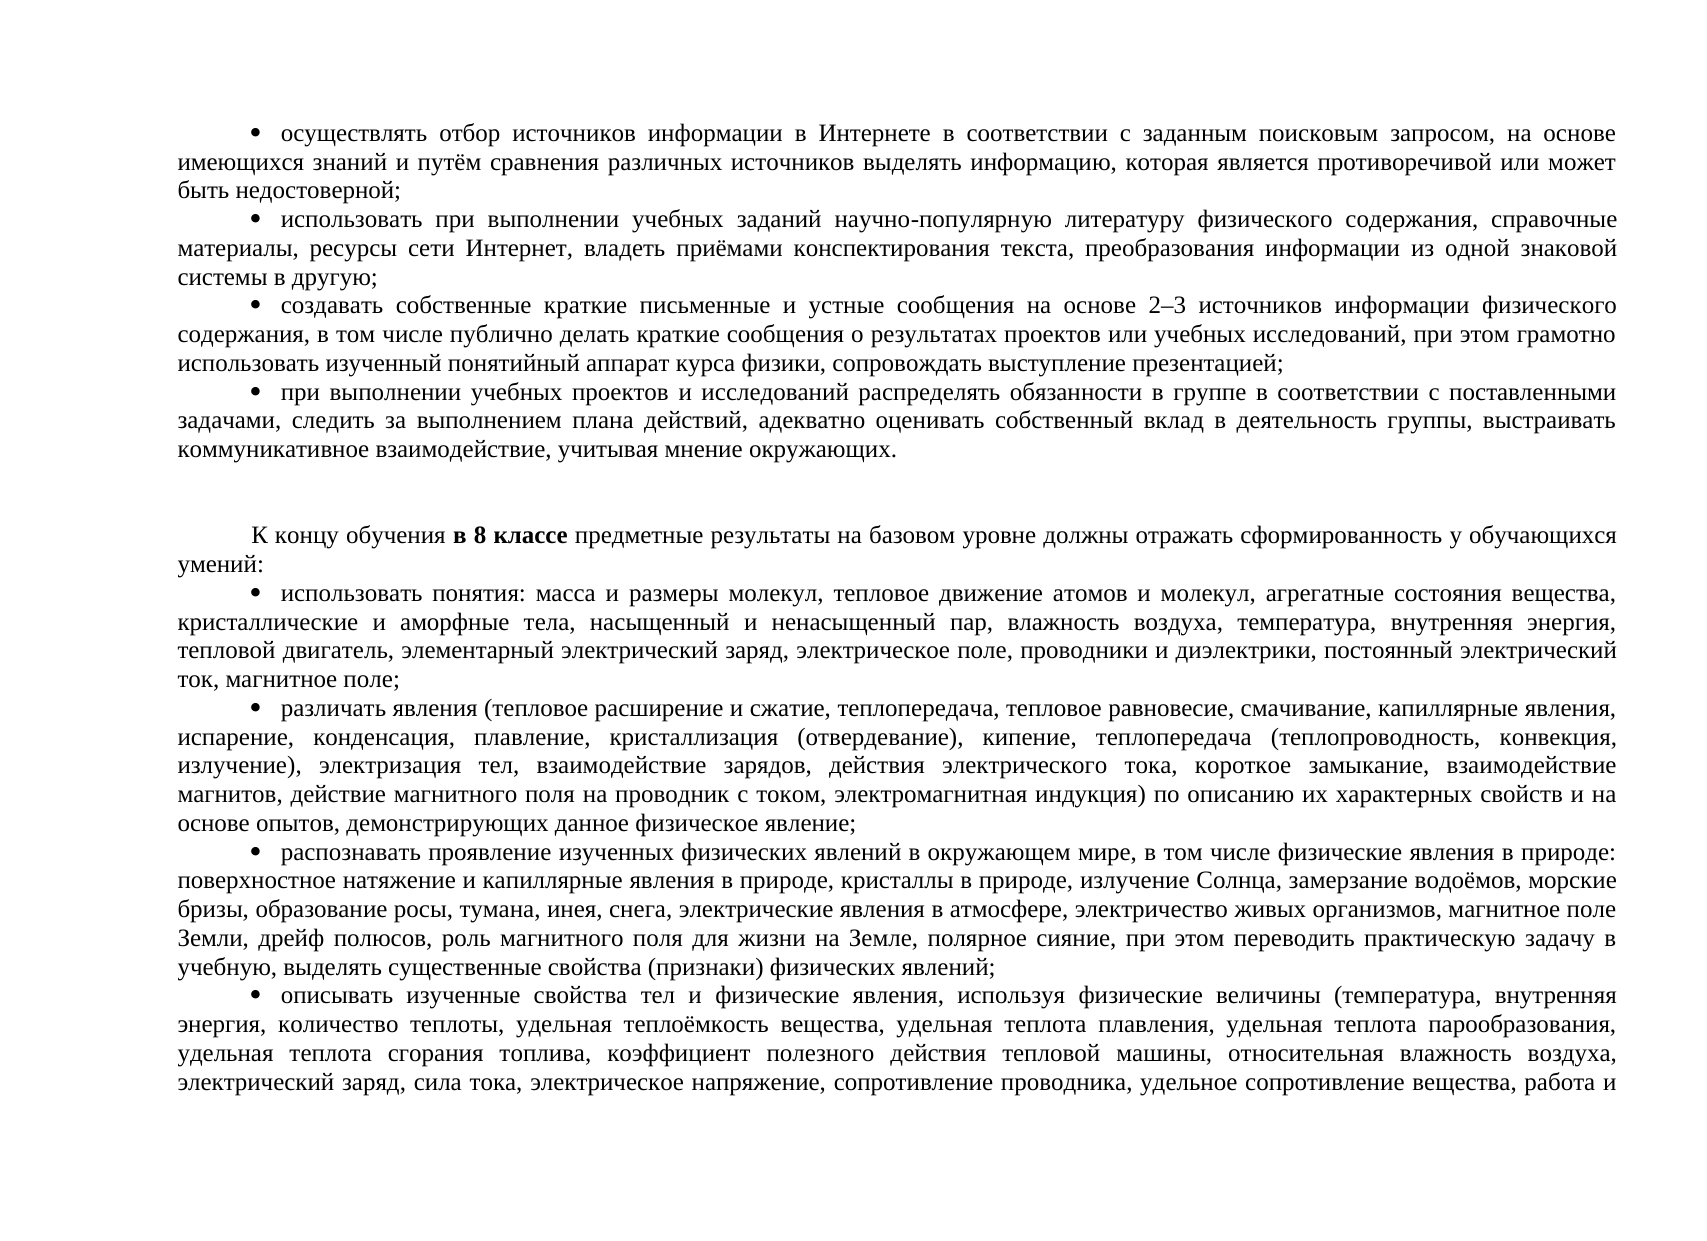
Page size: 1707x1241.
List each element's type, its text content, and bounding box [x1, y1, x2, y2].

list осуществлять отбор источников информации в Интернете в соответствии с заданным поисковым запросом, на основе имеющихся знаний и путём сравнения различных источников выделять информацию, которая является противоречивой или может быть недостоверной; [177, 118, 1618, 204]
list распознавать проявление изученных физических явлений в окружающем мире, в том числе физические явления в природе: поверхностное натяжение и капиллярные явления в природе, кристаллы в природе, излучение Солнца, замерзание водоёмов, морские бризы, образование росы, тумана, инея, снега, электрические явления в атмосфере, электричество живых организмов, магнитное поле Земли, дрейф полюсов, роль магнитного поля для жизни на Земле, полярное сияние, при этом переводить практическую задачу в учебную, выделять существенные свойства (признаки) физических явлений; [177, 837, 1618, 981]
text К концу обучения в 8 классе предметные результаты на базовом уровне должны отражать сформированность у обучающихся умений: [177, 521, 1618, 578]
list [177, 981, 1618, 1096]
list создавать собственные краткие письменные и устные сообщения на основе 2–3 источников информации физического содержания, в том числе публично делать краткие сообщения о результатах проектов или учебных исследований, при этом грамотно использовать изученный понятийный аппарат курса физики, сопровождать выступление презентацией; [177, 291, 1618, 377]
list использовать при выполнении учебных заданий научно­-популярную литературу физического содержания, справочные материалы, ресурсы сети Интернет, владеть приёмами конспектирования текста, преобразования информации из одной знаковой системы в другую; [177, 204, 1618, 291]
list при выполнении учебных проектов и исследований распределять обязанности в группе в соответствии с поставленными задачами, следить за выполнением плана действий, адекватно оценивать собственный вклад в деятельность группы, выстраивать коммуникативное взаимодействие, учитывая мнение окружающих. [177, 377, 1618, 463]
list использовать понятия: масса и размеры молекул, тепловое движение атомов и молекул, агрегатные состояния вещества, кристаллические и аморфные тела, насыщенный и ненасыщенный пар, влажность воздуха, температура, внутренняя энергия, тепловой двигатель, элементарный электрический заряд, электрическое поле, проводники и диэлектрики, постоянный электрический ток, магнитное поле; [177, 578, 1618, 693]
list различать явления (тепловое расширение и сжатие, теплопередача, тепловое равновесие, смачивание, капиллярные явления, испарение, конденсация, плавление, кристаллизация (отвердевание), кипение, теплопередача (теплопроводность, конвекция, излучение), электризация тел, взаимодействие зарядов, действия электрического тока, короткое замыкание, взаимодействие магнитов, действие магнитного поля на проводник с током, электромагнитная индукция) по описанию их характерных свойств и на основе опытов, демонстрирующих данное физическое явление; [177, 693, 1618, 837]
